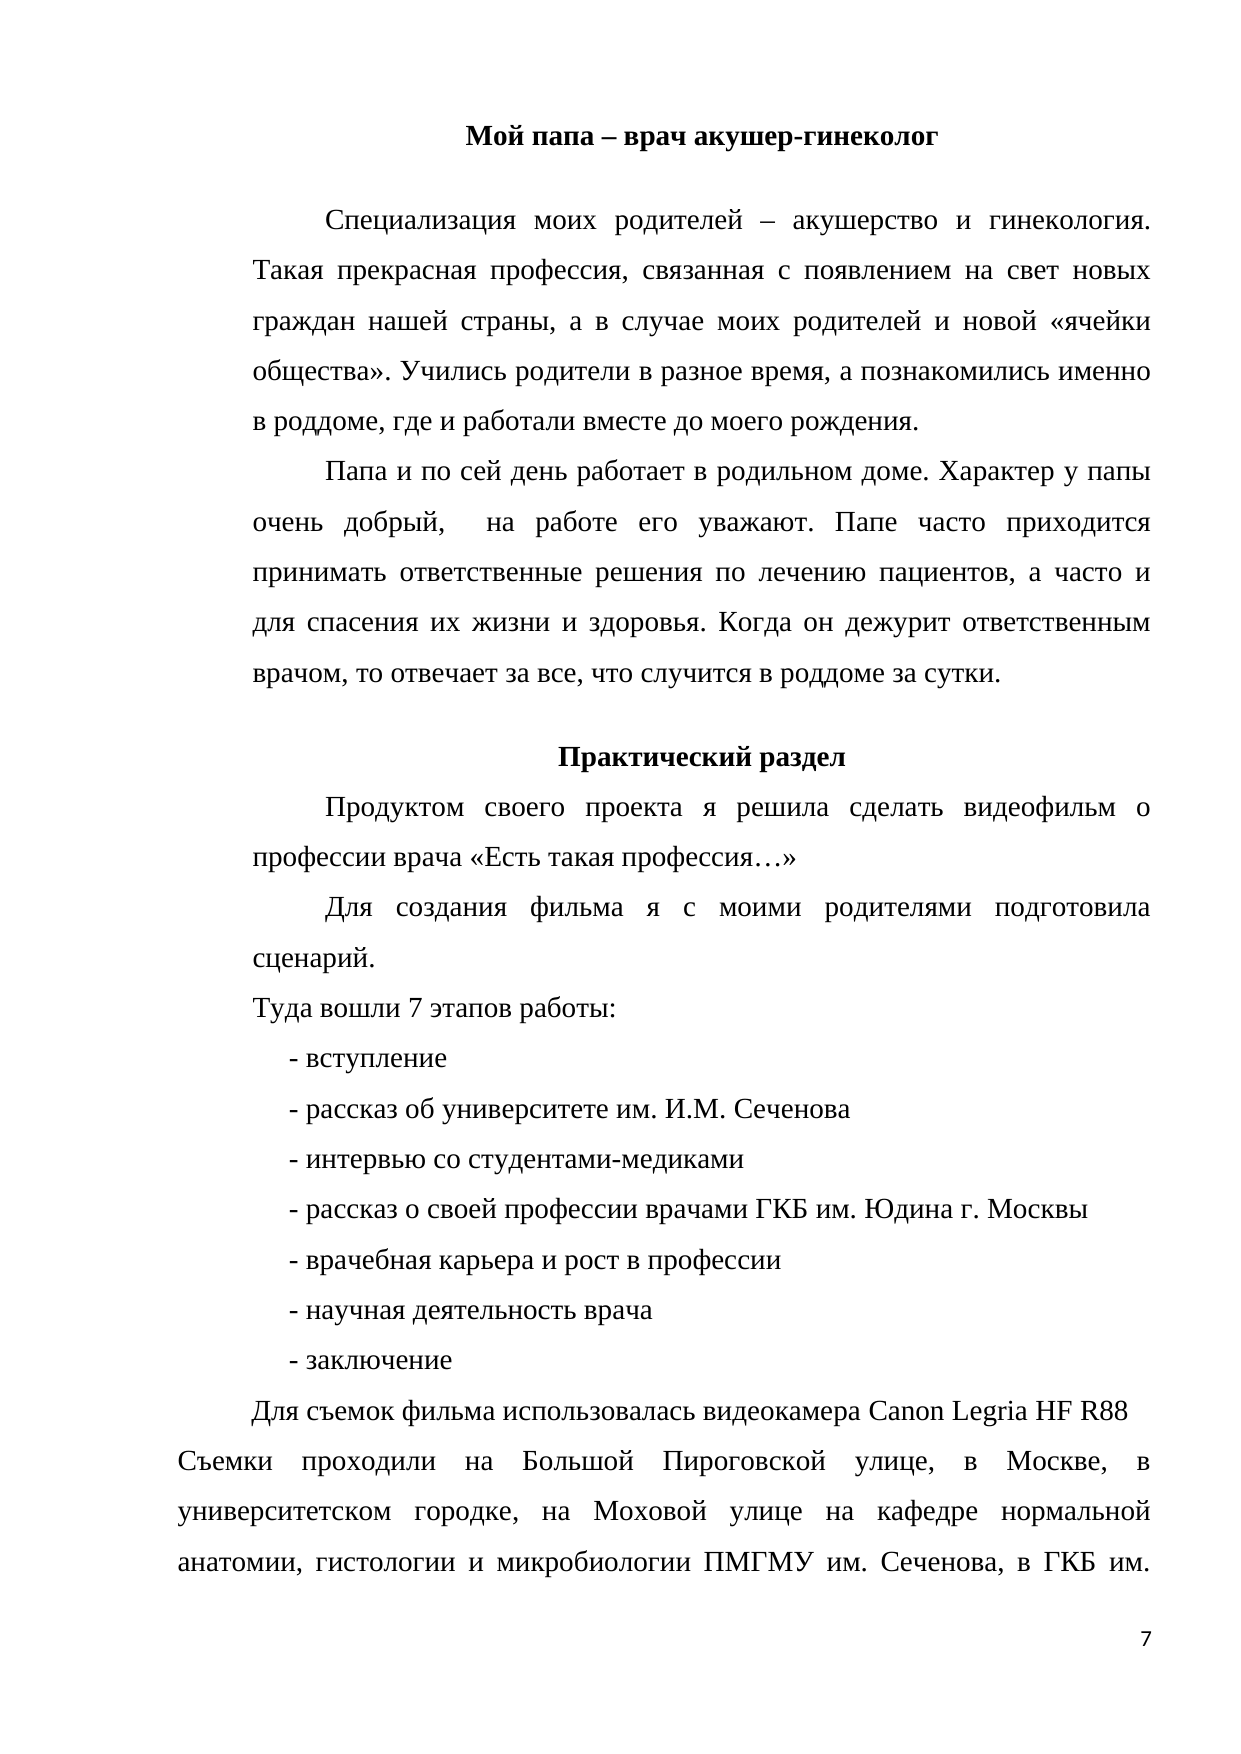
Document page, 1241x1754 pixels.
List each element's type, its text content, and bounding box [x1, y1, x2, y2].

list Практический раздел [252, 739, 1152, 772]
text Для съемок фильма использовалась видеокамера Canon Legria HF R88 [177, 1393, 1152, 1426]
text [177, 1443, 1152, 1577]
list Туда вошли 7 этапов работы: [252, 990, 1152, 1024]
list - врачебная карьера и рост в профессии [252, 1242, 1152, 1275]
list Продуктом своего проекта я решила сделать видеофильм о профессии врача «Есть такая профессия…» [252, 789, 1152, 873]
list - рассказ о своей профессии врачами ГКБ им. Юдина г. Москвы [252, 1191, 1152, 1225]
list - научная деятельность врача [252, 1292, 1152, 1326]
list Папа и по сей день работает в родильном доме. Характер у папы очень добрый, на работе его уважают. Папе часто приходится принимать ответственные решения по лечению пациентов, а часто и для спасения их жизни и здоровья. Когда он дежурит ответственным врачом, то отвечает за все, что случится в роддоме за сутки. [252, 453, 1152, 688]
list - заключение [252, 1342, 1152, 1376]
list Для создания фильма я с моими родителями подготовила сценарий. [252, 889, 1152, 973]
list - интервью со студентами-медиками [252, 1141, 1152, 1175]
list Мой папа – врач акушер-гинеколог [252, 118, 1152, 152]
list - рассказ об университете им. И.М. Сеченова [252, 1091, 1152, 1124]
list Специализация моих родителей – акушерство и гинекология. Такая прекрасная профессия, связанная с появлением на свет новых граждан нашей страны, а в случае моих родителей и новой «ячейки общества». Учились родители в разное время, а познакомились именно в роддоме, где и работали вместе до моего рождения. [252, 202, 1152, 437]
list - вступление [252, 1041, 1152, 1074]
